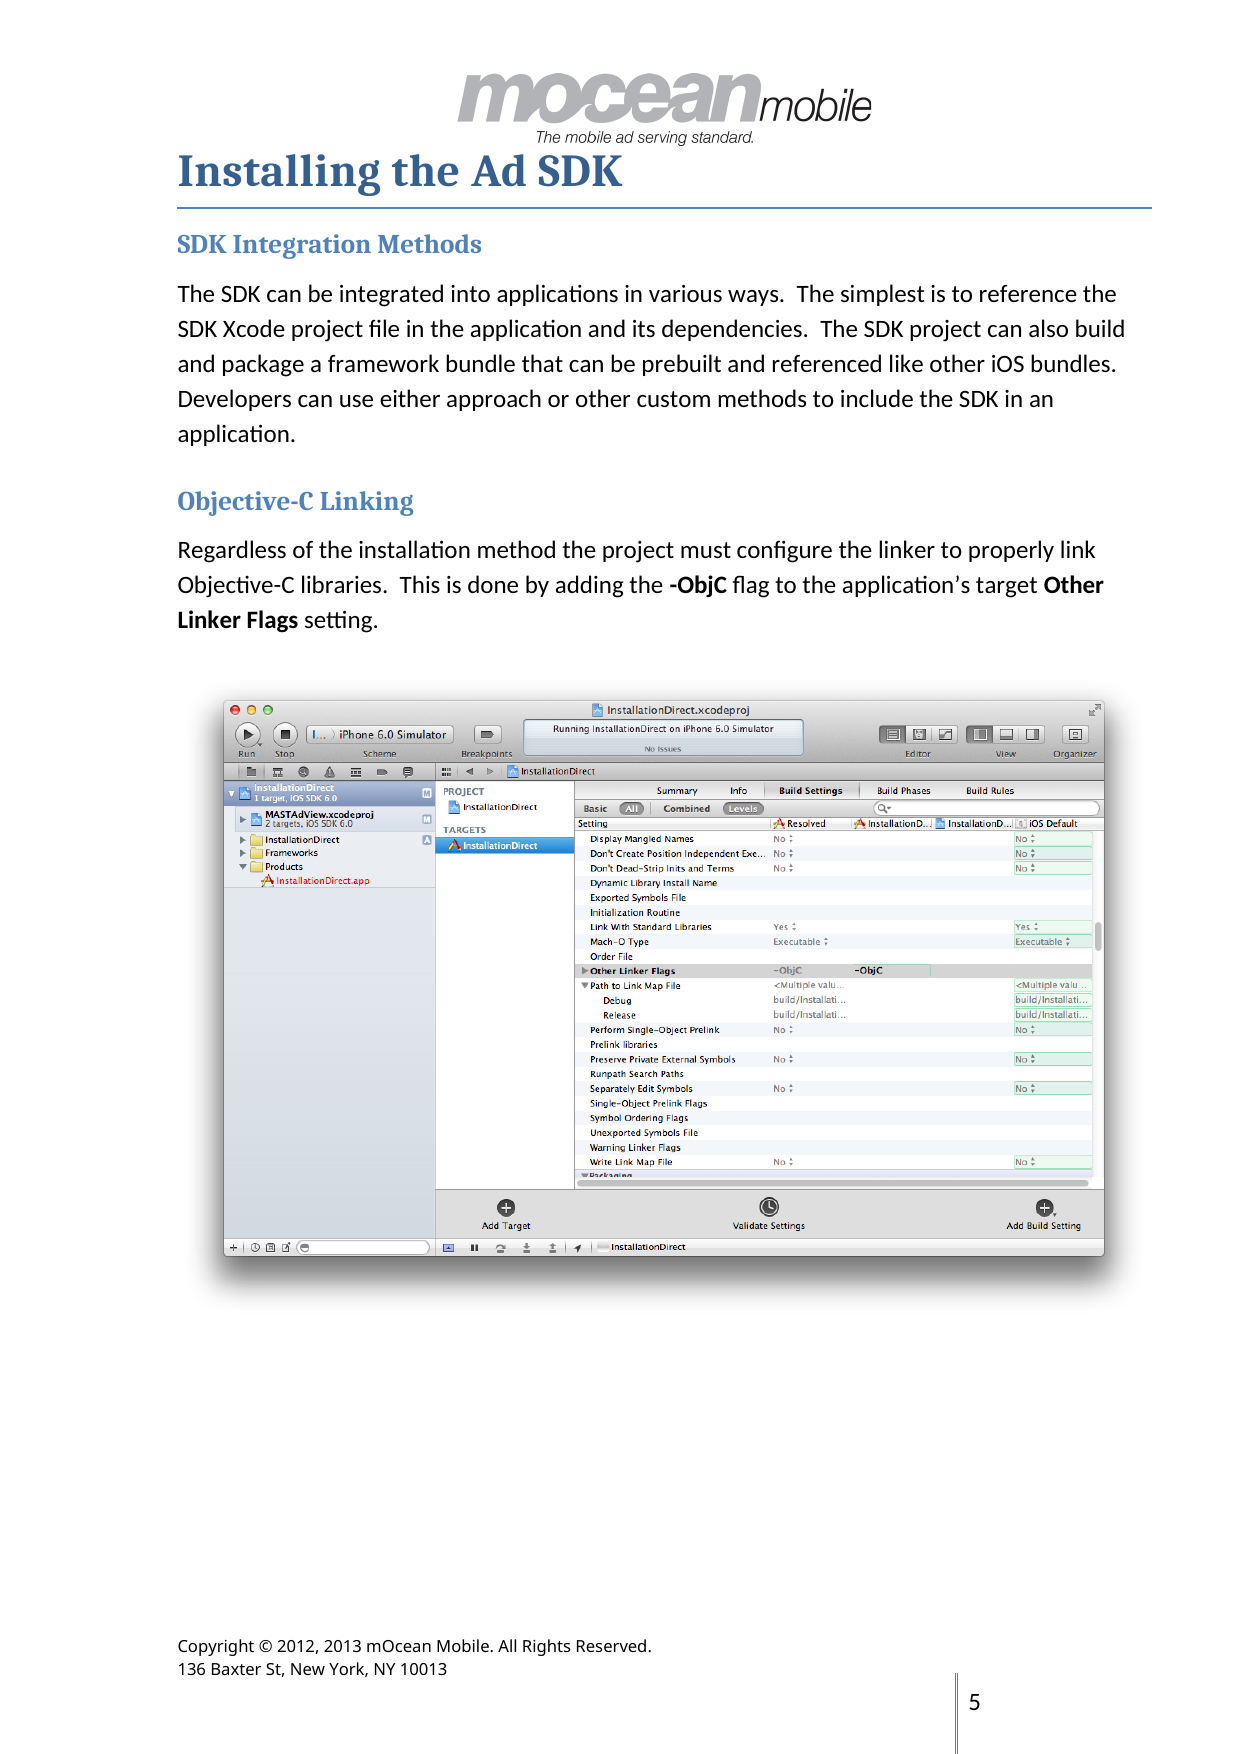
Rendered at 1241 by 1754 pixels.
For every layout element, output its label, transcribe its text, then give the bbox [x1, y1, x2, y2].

subtitle SDK Integration Methods [177, 229, 1152, 261]
subtitle Objective-C Linking [177, 486, 1152, 517]
picture [177, 672, 1150, 1320]
subtitle Installing the Ad SDK [177, 146, 1152, 207]
text The SDK can be integrated into applications in various ways. The simplest is to reference the SDK Xcode project file in the application and its dependencies. The SDK project can also build and package a framework bundle that can be prebuilt and referenced like other iOS bundles. Developers can use either approach or other custom methods to include the SDK in an application. [177, 278, 1152, 448]
text Regardless of the installation method the project must configure the linker to properly link Objective-C libraries. This is done by adding the -ObjC flag to the application’s target Other Linker Flags setting. [177, 534, 1152, 635]
picture [457, 73, 872, 146]
